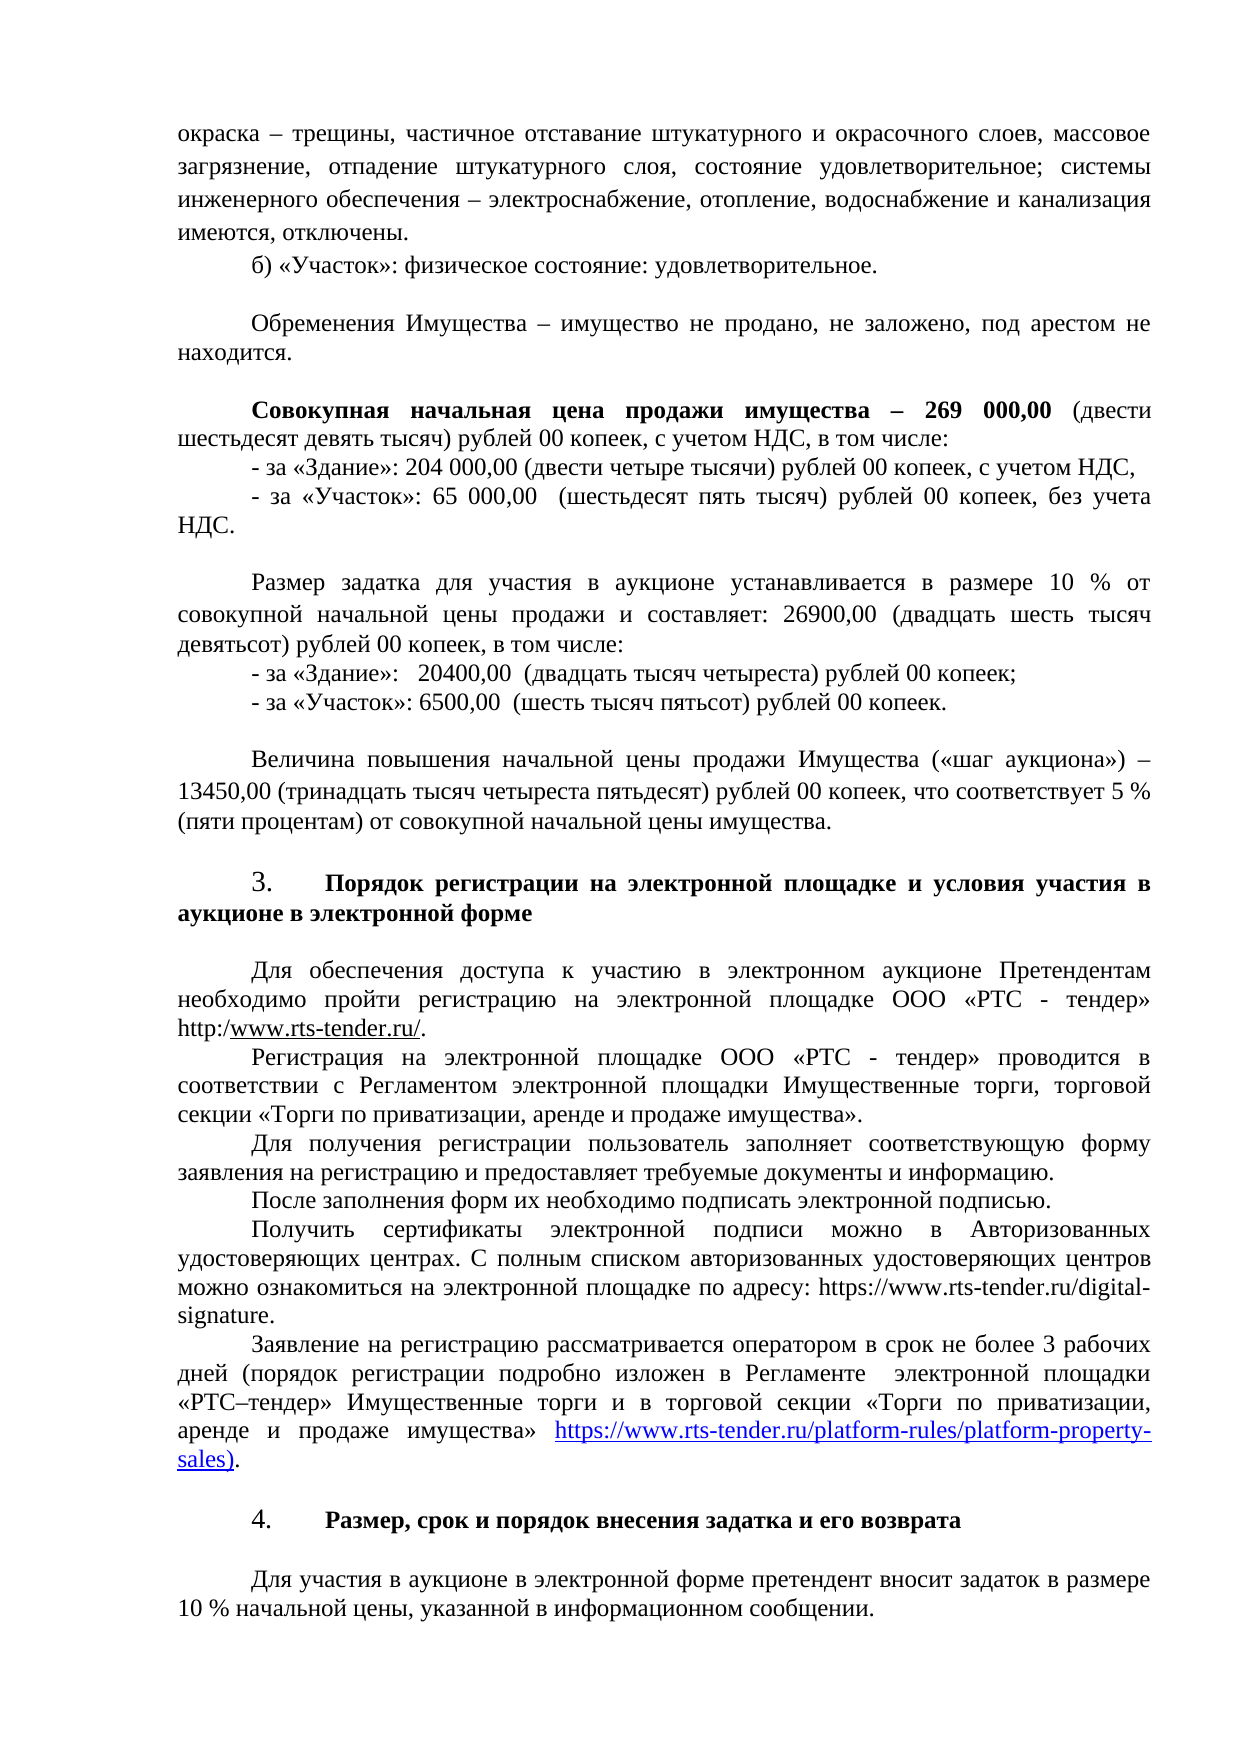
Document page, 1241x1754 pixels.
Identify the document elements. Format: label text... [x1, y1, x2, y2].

text - за «Участок»: 65 000,00 (шестьдесят пять тысяч) рублей 00 копеек, без учета НДС. [177, 481, 1152, 538]
text б) «Участок»: физическое состояние: удовлетворительное. [177, 250, 1152, 279]
text - за «Здание»: 204 000,00 (двести четыре тысячи) рублей 00 копеек, с учетом НДС, [177, 452, 1152, 481]
text Для обеспечения доступа к участию в электронном аукционе Претендентам необходимо пройти регистрацию на электронной площадке ООО «РТС - тендер» http:/www.rts-tender.ru/. [177, 956, 1152, 1042]
text Регистрация на электронной площадке ООО «РТС - тендер» проводится в соответствии с Регламентом электронной площадки Имущественные торги, торговой секции «Торги по приватизации, аренде и продаже имущества». [177, 1042, 1152, 1128]
text Размер задатка для участия в аукционе устанавливается в размере 10 % от совокупной начальной цены продажи и составляет: 26900,00 (двадцать шесть тысяч девятьсот) рублей 00 копеек, в том числе: [177, 567, 1152, 658]
text - за «Участок»: 6500,00 (шесть тысяч пятьсот) рублей 00 копеек. [177, 687, 1152, 715]
text После заполнения форм их необходимо подписать электронной подписью. [177, 1186, 1152, 1214]
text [177, 118, 1152, 246]
text Обременения Имущества – имущество не продано, не заложено, под арестом не находится. [177, 308, 1152, 366]
list Размер, срок и порядок внесения задатка и его возврата [177, 1502, 1152, 1535]
text Величина повышения начальной цены продажи Имущества («шаг аукциона») – 13450,00 (тринадцать тысяч четыреста пятьдесят) рублей 00 копеек, что соответствует 5 % (пяти процентам) от совокупной начальной цены имущества. [177, 744, 1152, 835]
text Для участия в аукционе в электронной форме претендент вносит задаток в размере 10 % начальной цены, указанной в информационном сообщении. [177, 1564, 1152, 1621]
list Порядок регистрации на электронной площадке и условия участия в аукционе в электронной форме [177, 864, 1152, 926]
text Получить сертификаты электронной подписи можно в Авторизованных удостоверяющих центрах. С полным списком авторизованных удостоверяющих центров можно ознакомиться на электронной площадке по адресу: https://www.rts-tender.ru/digital-signature. [177, 1214, 1152, 1329]
text Совокупная начальная цена продажи имущества – 269 000,00 (двести шестьдесят девять тысяч) рублей 00 копеек, с учетом НДС, в том числе: [177, 395, 1152, 452]
text Для получения регистрации пользователь заполняет соответствующую форму заявления на регистрацию и предоставляет требуемые документы и информацию. [177, 1128, 1152, 1186]
text - за «Здание»: 20400,00 (двадцать тысяч четыреста) рублей 00 копеек; [177, 658, 1152, 687]
text Заявление на регистрацию рассматривается оператором в срок не более 3 рабочих дней (порядок регистрации подробно изложен в Регламенте электронной площадки «РТС–тендер» Имущественные торги и в торговой секции «Торги по приватизации, аренде и продаже имущества» https://www.rts-tender.ru/platform-rules/platform-property-sales). [177, 1329, 1152, 1473]
